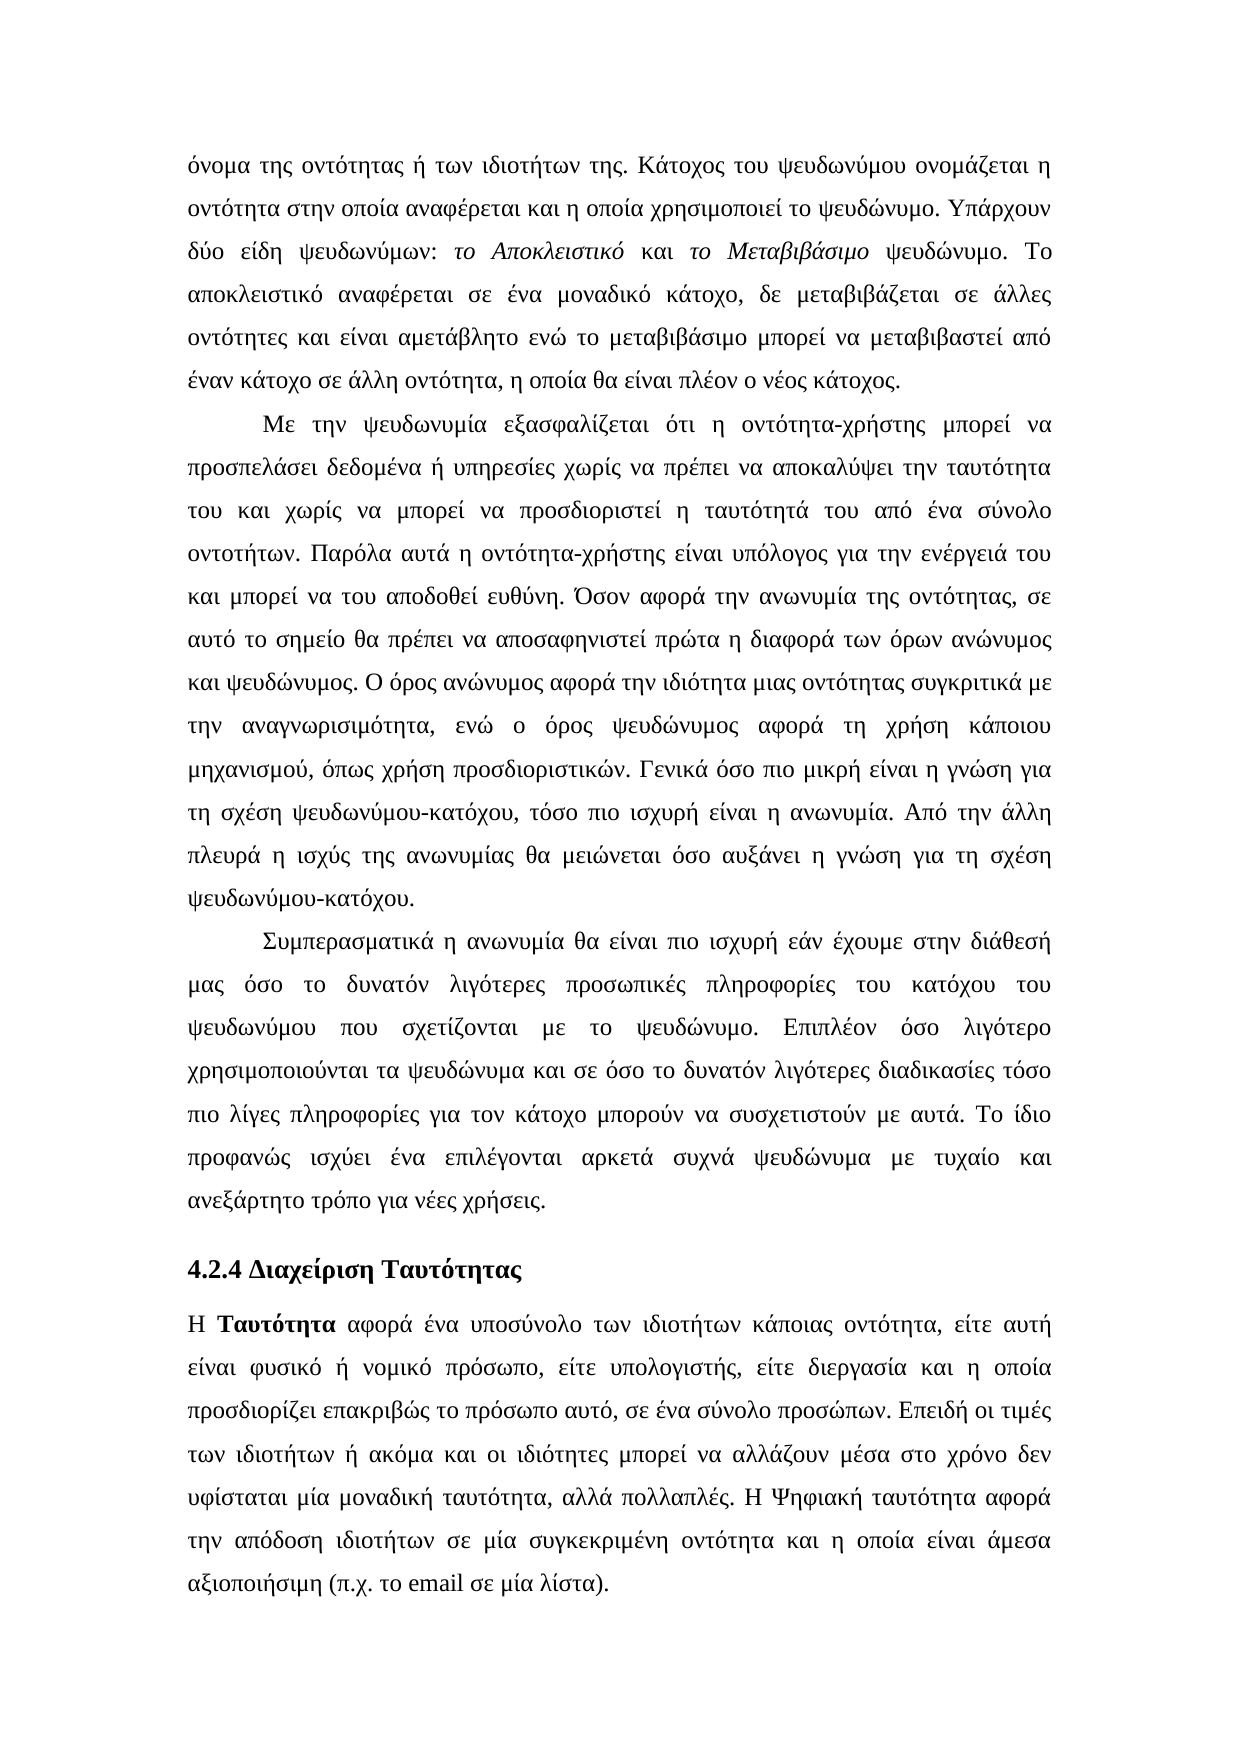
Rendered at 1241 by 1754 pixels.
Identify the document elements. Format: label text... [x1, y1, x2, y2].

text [187, 150, 1053, 394]
subtitle Διαχείριση Ταυτότητας [187, 1253, 1053, 1284]
text Με την ψευδωνυμία εξασφαλίζεται ότι η οντότητα-χρήστης μπορεί να προσπελάσει δεδομένα ή υπηρεσίες χωρίς να πρέπει να αποκαλύψει την ταυτότητα του και χωρίς να μπορεί να προσδιοριστεί η ταυτότητά του από ένα σύνολο οντοτήτων. Παρόλα αυτά η οντότητα-χρήστης είναι υπόλογος για την ενέργειά του και μπορεί να του αποδοθεί ευθύνη. Όσον αφορά την ανωνυμία της οντότητας, σε αυτό το σημείο θα πρέπει να αποσαφηνιστεί πρώτα η διαφορά των όρων ανώνυμος και ψευδώνυμος. Ο όρος ανώνυμος αφορά την ιδιότητα μιας οντότητας συγκριτικά με την αναγνωρισιμότητα, ενώ ο όρος ψευδώνυμος αφορά τη χρήση κάποιου μηχανισμού, όπως χρήση προσδιοριστικών. Γενικά όσο πιο μικρή είναι η γνώση για τη σχέση ψευδωνύμου-κατόχου, τόσο πιο ισχυρή είναι η ανωνυμία. Από την άλλη πλευρά η ισχύς της ανωνυμίας θα μειώνεται όσο αυξάνει η γνώση για τη σχέση ψευδωνύμου-κατόχου. [187, 409, 1053, 912]
text Η Ταυτότητα αφορά ένα υποσύνολο των ιδιοτήτων κάποιας οντότητα, είτε αυτή είναι φυσικό ή νομικό πρόσωπο, είτε υπολογιστής, είτε διεργασία και η οποία προσδιορίζει επακριβώς το πρόσωπο αυτό, σε ένα σύνολο προσώπων. Επειδή οι τιμές των ιδιοτήτων ή ακόμα και οι ιδιότητες μπορεί να αλλάζουν μέσα στο χρόνο δεν υφίσταται μία μοναδική ταυτότητα, αλλά πολλαπλές. Η Ψηφιακή ταυτότητα αφορά την απόδοση ιδιοτήτων σε μία συγκεκριμένη οντότητα και η οποία είναι άμεσα αξιοποιήσιμη (π.χ. το email σε μία λίστα). [187, 1309, 1053, 1597]
text Συμπερασματικά η ανωνυμία θα είναι πιο ισχυρή εάν έχουμε στην διάθεσή μας όσο το δυνατόν λιγότερες προσωπικές πληροφορίες του κατόχου του ψευδωνύμου που σχετίζονται με το ψευδώνυμο. Επιπλέον όσο λιγότερο χρησιμοποιούνται τα ψευδώνυμα και σε όσο το δυνατόν λιγότερες διαδικασίες τόσο πιο λίγες πληροφορίες για τον κάτοχο μπορούν να συσχετιστούν με αυτά. Το ίδιο προφανώς ισχύει ένα επιλέγονται αρκετά συχνά ψευδώνυμα με τυχαίο και ανεξάρτητο τρόπο για νέες χρήσεις. [187, 926, 1053, 1214]
